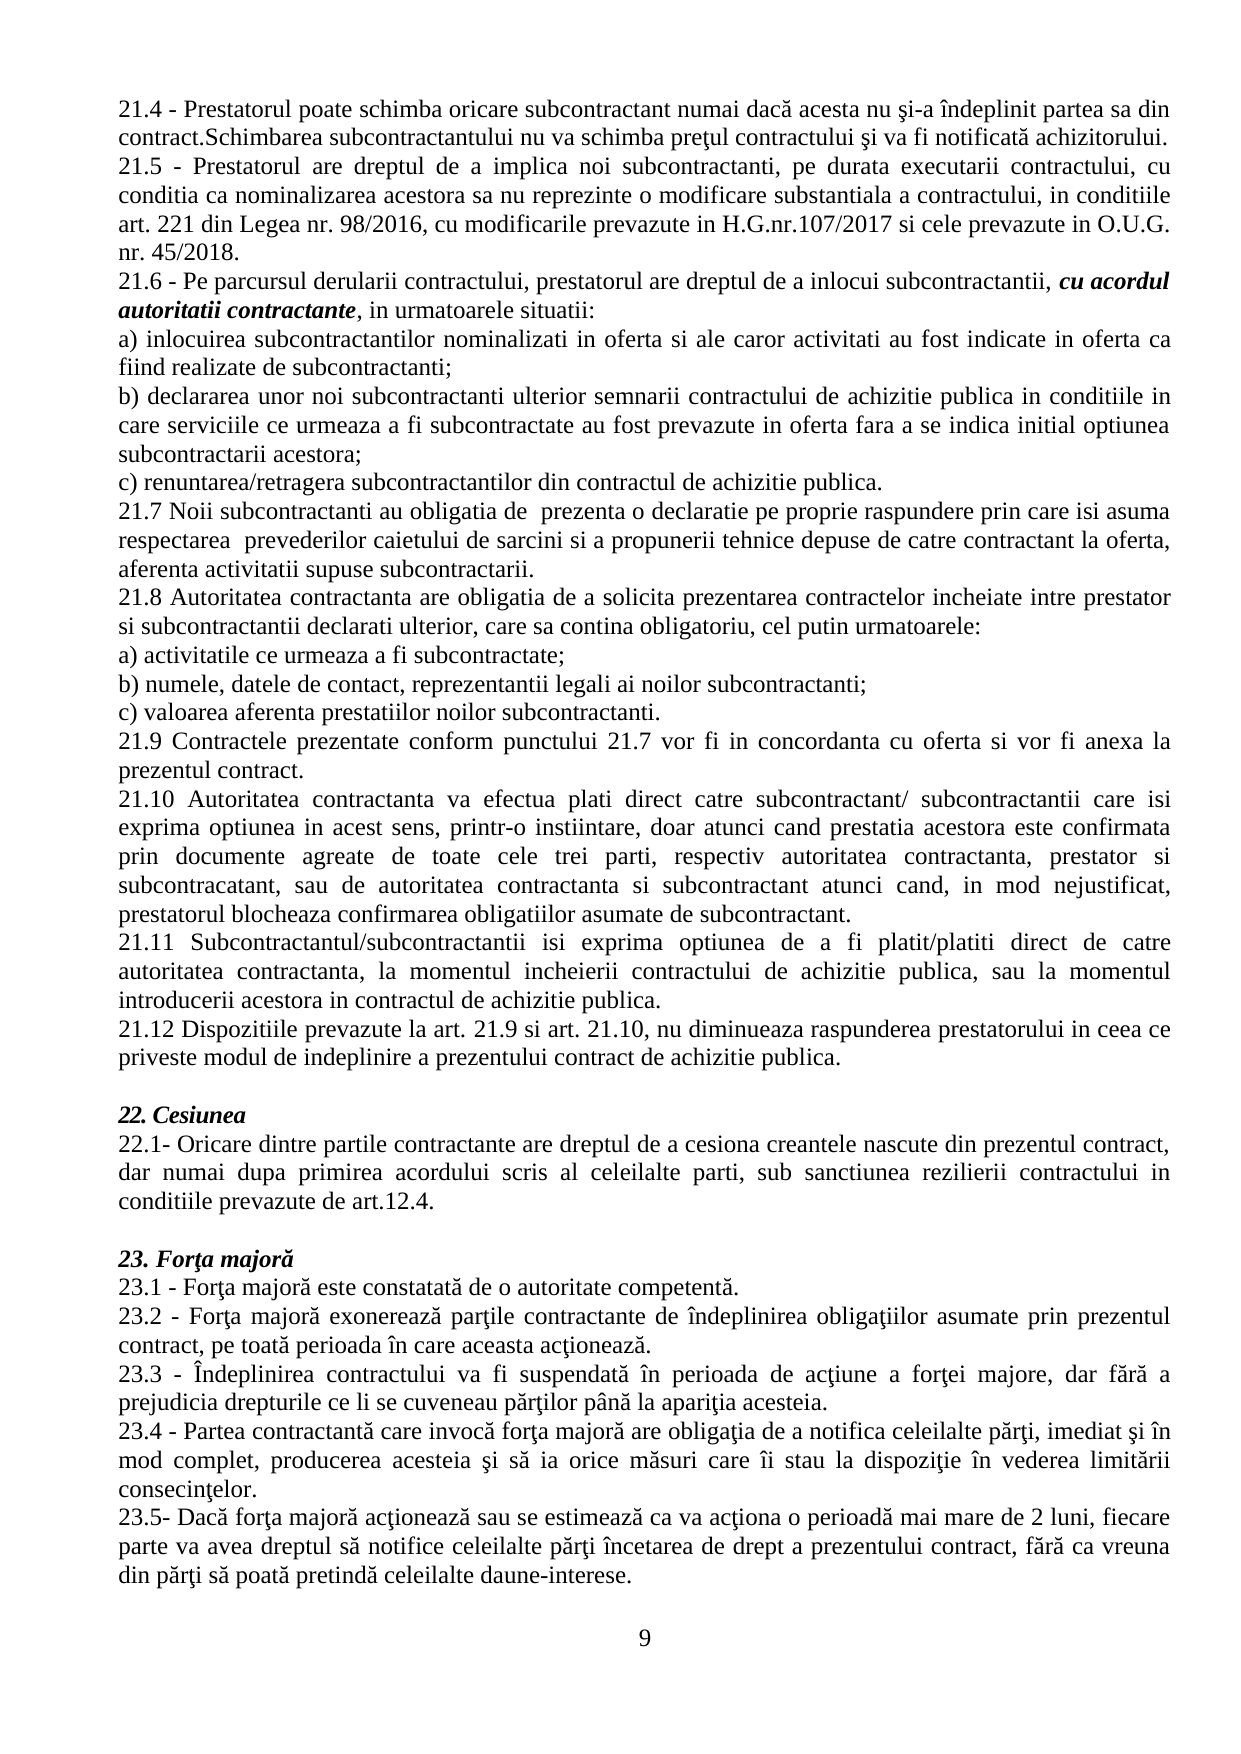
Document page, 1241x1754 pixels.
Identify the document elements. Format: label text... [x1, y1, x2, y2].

text a) activitatile ce urmeaza a fi subcontractate; [118, 640, 1172, 669]
text a) inlocuirea subcontractantilor nominalizati in oferta si ale caror activitati au fost indicate in oferta ca fiind realizate de subcontractanti; [118, 324, 1172, 381]
text 21.7 Noii subcontractanti au obligatia de prezenta o declaratie pe proprie raspundere prin care isi asuma respectarea prevederilor caietului de sarcini si a propunerii tehnice depuse de catre contractant la oferta, aferenta activitatii supuse subcontractarii. [118, 496, 1172, 582]
text 23.3 - Îndeplinirea contractului va fi suspendată în perioada de acţiune a forţei majore, dar fără a prejudicia drepturile ce li se cuveneau părţilor până la apariţia acesteia. [118, 1359, 1172, 1416]
text 21.12 Dispozitiile prevazute la art. 21.9 si art. 21.10, nu diminueaza raspunderea prestatorului in ceea ce priveste modul de indeplinire a prezentului contract de achizitie publica. [118, 1014, 1172, 1071]
text 22. Cesiunea [118, 1100, 1172, 1129]
text 21.6 - Pe parcursul derularii contractului, prestatorul are dreptul de a inlocui subcontractantii, cu acordul autoritatii contractante, in urmatoarele situatii: [118, 266, 1172, 324]
text c) valoarea aferenta prestatiilor noilor subcontractanti. [118, 697, 1172, 726]
text c) renuntarea/retragera subcontractantilor din contractul de achizitie publica. [118, 467, 1172, 496]
text 23.4 - Partea contractantă care invocă forţa majoră are obligaţia de a notifica celeilalte părţi, imediat şi în mod complet, producerea acesteia şi să ia orice măsuri care îi stau la dispoziţie în vederea limitării consecinţelor. [118, 1416, 1172, 1502]
text 23.2 - Forţa majoră exonerează parţile contractante de îndeplinirea obligaţiilor asumate prin prezentul contract, pe toată perioada în care aceasta acţionează. [118, 1301, 1172, 1359]
text 22.1- Oricare dintre partile contractante are dreptul de a cesiona creantele nascute din prezentul contract, dar numai dupa primirea acordului scris al celeilalte parti, sub sanctiunea rezilierii contractului in conditiile prevazute de art.12.4. [118, 1129, 1172, 1215]
text 21.10 Autoritatea contractanta va efectua plati direct catre subcontractant/ subcontractantii care isi exprima optiunea in acest sens, printr-o instiintare, doar atunci cand prestatia acestora este confirmata prin documente agreate de toate cele trei parti, respectiv autoritatea contractanta, prestator si subcontracatant, sau de autoritatea contractanta si subcontractant atunci cand, in mod nejustificat, prestatorul blocheaza confirmarea obligatiilor asumate de subcontractant. [118, 784, 1172, 927]
text b) declararea unor noi subcontractanti ulterior semnarii contractului de achizitie publica in conditiile in care serviciile ce urmeaza a fi subcontractate au fost prevazute in oferta fara a se indica initial optiunea subcontractarii acestora; [118, 381, 1172, 467]
text 21.8 Autoritatea contractanta are obligatia de a solicita prezentarea contractelor incheiate intre prestator si subcontractantii declarati ulterior, care sa contina obligatoriu, cel putin urmatoarele: [118, 582, 1172, 640]
text 23. Forţa majoră [118, 1244, 1172, 1272]
text 21.11 Subcontractantul/subcontractantii isi exprima optiunea de a fi platit/platiti direct de catre autoritatea contractanta, la momentul incheierii contractului de achizitie publica, sau la momentul introducerii acestora in contractul de achizitie publica. [118, 927, 1172, 1014]
text 21.5 - Prestatorul are dreptul de a implica noi subcontractanti, pe durata executarii contractului, cu conditia ca nominalizarea acestora sa nu reprezinte o modificare substantiala a contractului, in conditiile art. 221 din Legea nr. 98/2016, cu modificarile prevazute in H.G.nr.107/2017 si cele prevazute in O.U.G. nr. 45/2018. [118, 151, 1172, 266]
text 23.5- Dacă forţa majoră acţionează sau se estimează ca va acţiona o perioadă mai mare de 2 luni, fiecare parte va avea dreptul să notifice celeilalte părţi încetarea de drept a prezentului contract, fără ca vreuna din părţi să poată pretindă celeilalte daune-interese. [118, 1502, 1172, 1589]
text 23.1 - Forţa majoră este constatată de o autoritate competentă. [118, 1272, 1172, 1301]
text 21.4 - Prestatorul poate schimba oricare subcontractant numai dacă acesta nu şi-a îndeplinit partea sa din contract.Schimbarea subcontractantului nu va schimba preţul contractului şi va fi notificată achizitorului. [118, 94, 1172, 151]
text b) numele, datele de contact, reprezentantii legali ai noilor subcontractanti; [118, 669, 1172, 697]
text 21.9 Contractele prezentate conform punctului 21.7 vor fi in concordanta cu oferta si vor fi anexa la prezentul contract. [118, 726, 1172, 784]
